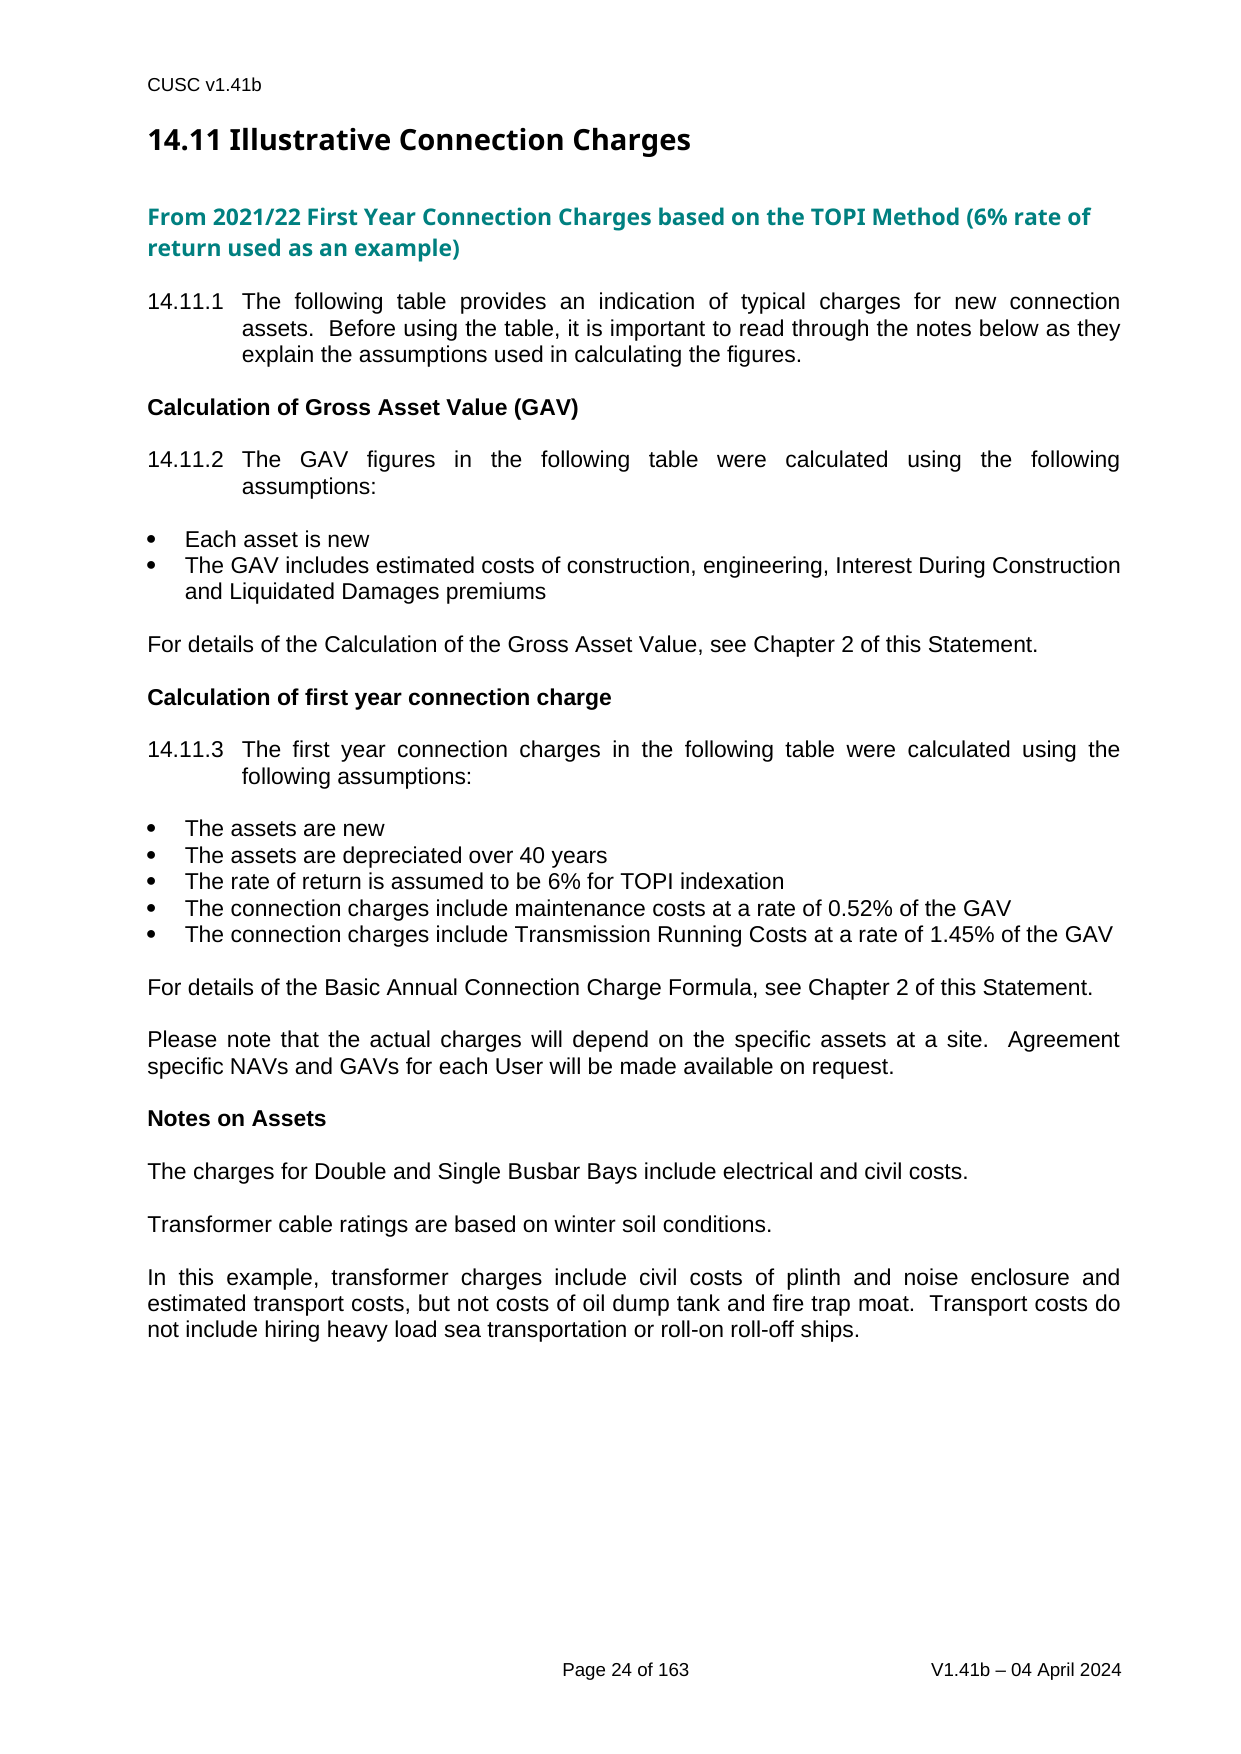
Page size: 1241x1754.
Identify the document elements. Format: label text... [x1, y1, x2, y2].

list Each asset is new [147, 526, 1121, 552]
list The charges for Double and Single Busbar Bays include electrical and civil costs. [147, 1158, 1121, 1184]
list The rate of return is assumed to be 6% for TOPI indexation [147, 868, 1121, 894]
text Please note that the actual charges will depend on the specific assets at a site. Agreement specific NAVs and GAVs for each User will be made available on request. [147, 1026, 1121, 1079]
list The connection charges include Transmission Running Costs at a rate of 1.45% of the GAV [147, 921, 1121, 947]
subtitle From 2021/22 First Year Connection Charges based on the TOPI Method (6% rate of return used as an example) [147, 200, 1121, 263]
list The GAV figures in the following table were calculated using the following assumptions: [147, 446, 1121, 499]
list The connection charges include maintenance costs at a rate of 0.52% of the GAV [147, 894, 1121, 921]
list The assets are new [147, 815, 1121, 842]
text Calculation of first year connection charge [147, 684, 1121, 710]
text Notes on Assets [147, 1105, 1121, 1132]
subtitle 14.11 Illustrative Connection Charges [147, 119, 1121, 158]
list The GAV includes estimated costs of construction, engineering, Interest During Construction and Liquidated Damages premiums [147, 552, 1121, 604]
text For details of the Calculation of the Gross Asset Value, see Chapter 2 of this Statement. [147, 631, 1121, 657]
text For details of the Basic Annual Connection Charge Formula, see Chapter 2 of this Statement. [147, 973, 1121, 1000]
list The assets are depreciated over 40 years [147, 842, 1121, 868]
list The following table provides an indication of typical charges for new connection assets. Before using the table, it is important to read through the notes below as they explain the assumptions used in calculating the figures. [147, 288, 1121, 367]
list In this example, transformer charges include civil costs of plinth and noise enclosure and estimated transport costs, but not costs of oil dump tank and fire trap moat. Transport costs do not include hiring heavy load sea transportation or roll-on roll-off ships. [147, 1263, 1121, 1342]
list The first year connection charges in the following table were calculated using the following assumptions: [147, 736, 1121, 789]
text Calculation of Gross Asset Value (GAV) [147, 394, 1121, 420]
list Transformer cable ratings are based on winter soil conditions. [147, 1211, 1121, 1237]
